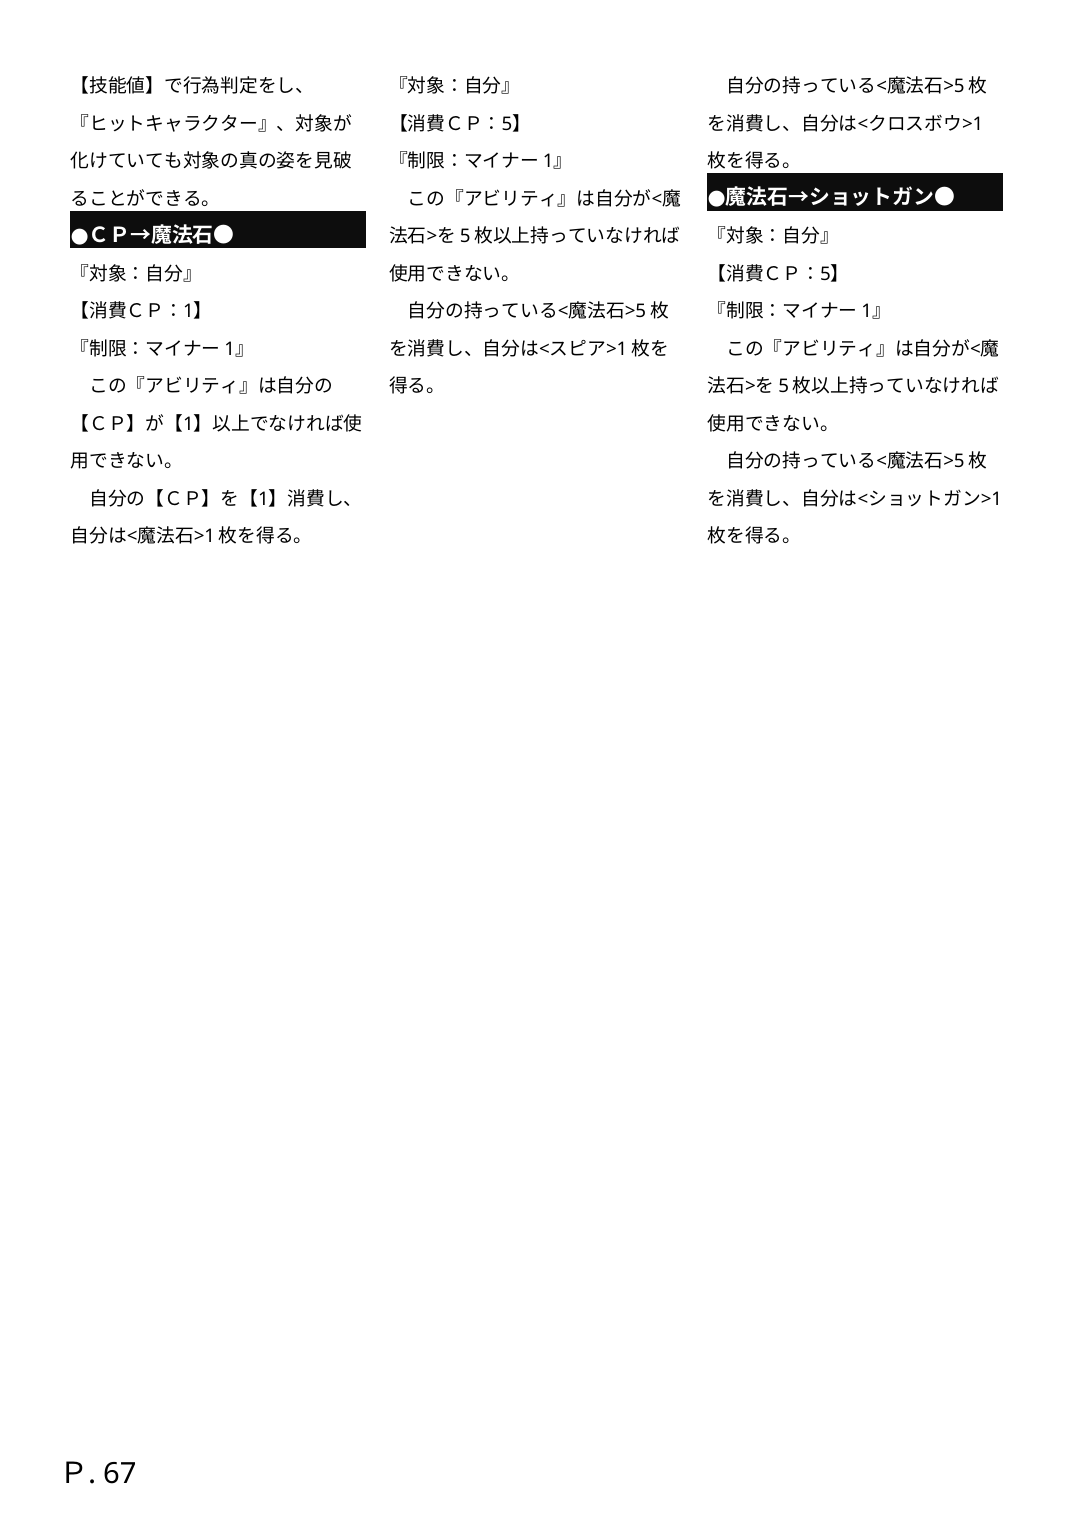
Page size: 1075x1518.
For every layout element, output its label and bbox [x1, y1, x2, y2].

table_header [378, 61, 696, 548]
table_header [696, 61, 1015, 548]
table_header [59, 61, 378, 548]
